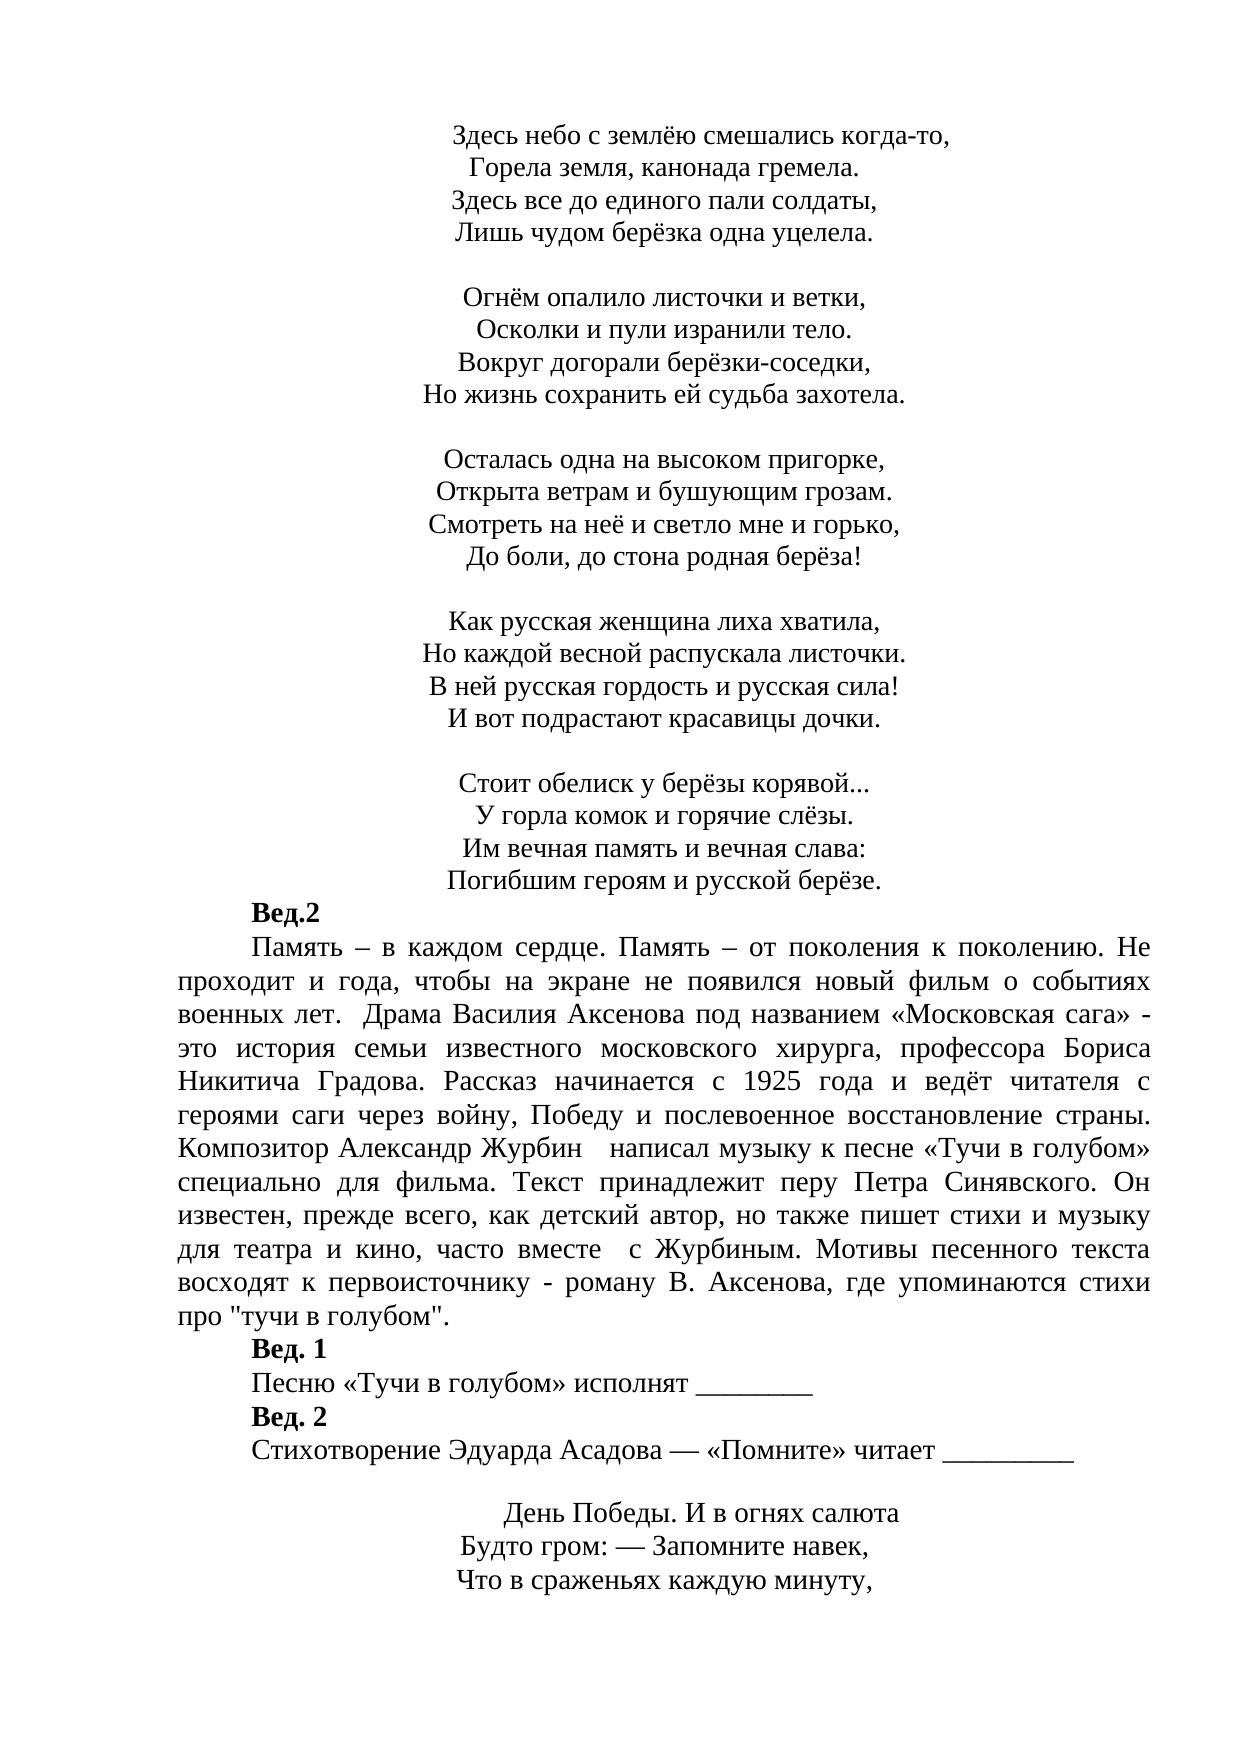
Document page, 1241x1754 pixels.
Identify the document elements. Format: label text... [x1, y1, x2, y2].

text Вед. 1 [177, 1332, 1152, 1365]
text Вед.2 [177, 896, 1152, 929]
text Память – в каждом сердце. Память – от поколения к поколению. Не проходит и года, чтобы на экране не появился новый фильм о событиях военных лет. Драма Василия Аксенова под названием «Московская сага» - это история семьи известного московского хирурга, профессора Бориса Никитича Градова. Рассказ начинается с 1925 года и ведёт читателя с героями саги через войну, Победу и послевоенное восстановление страны. Композитор Александр Журбин написал музыку к песне «Тучи в голубом» специально для фильма. Текст принадлежит перу Петра Синявского. Он известен, прежде всего, как детский автор, но также пишет стихи и музыку для театра и кино, часто вместе с Журбиным. Мотивы песенного текста восходят к первоисточнику - роману В. Аксенова, где упоминаются стихи про "тучи в голубом". [177, 929, 1152, 1332]
subtitle Стихотворение Эдуарда Асадова — «Помните» читает _________ [177, 1432, 1152, 1466]
subtitle Вед. 2 [177, 1399, 1152, 1432]
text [177, 1495, 1152, 1596]
text Здесь небо с землёю смешались когда-то, Горела земля, канонада гремела. Здесь все до единого пали солдаты, Лишь чудом берёзка одна уцелела. Огнём опалило листочки и ветки, Осколки и пули изранили тело. Вокруг догорали берёзки-соседки, Но жизнь сохранить ей судьба захотела. Осталась одна на высоком пригорке, Открыта ветрам и бушующим грозам. Смотреть на неё и светло мне и горько, До боли, до стона родная берёза! Как русская женщина лиха хватила, Но каждой весной распускала листочки. В ней русская гордость и русская сила! И вот подрастают красавицы дочки. Стоит обелиск у берёзы корявой... У горла комок и горячие слёзы. Им вечная память и вечная слава: Погибшим героям и русской берёзе. [177, 118, 1152, 896]
text Песню «Тучи в голубом» исполнят ________ [177, 1365, 1152, 1399]
